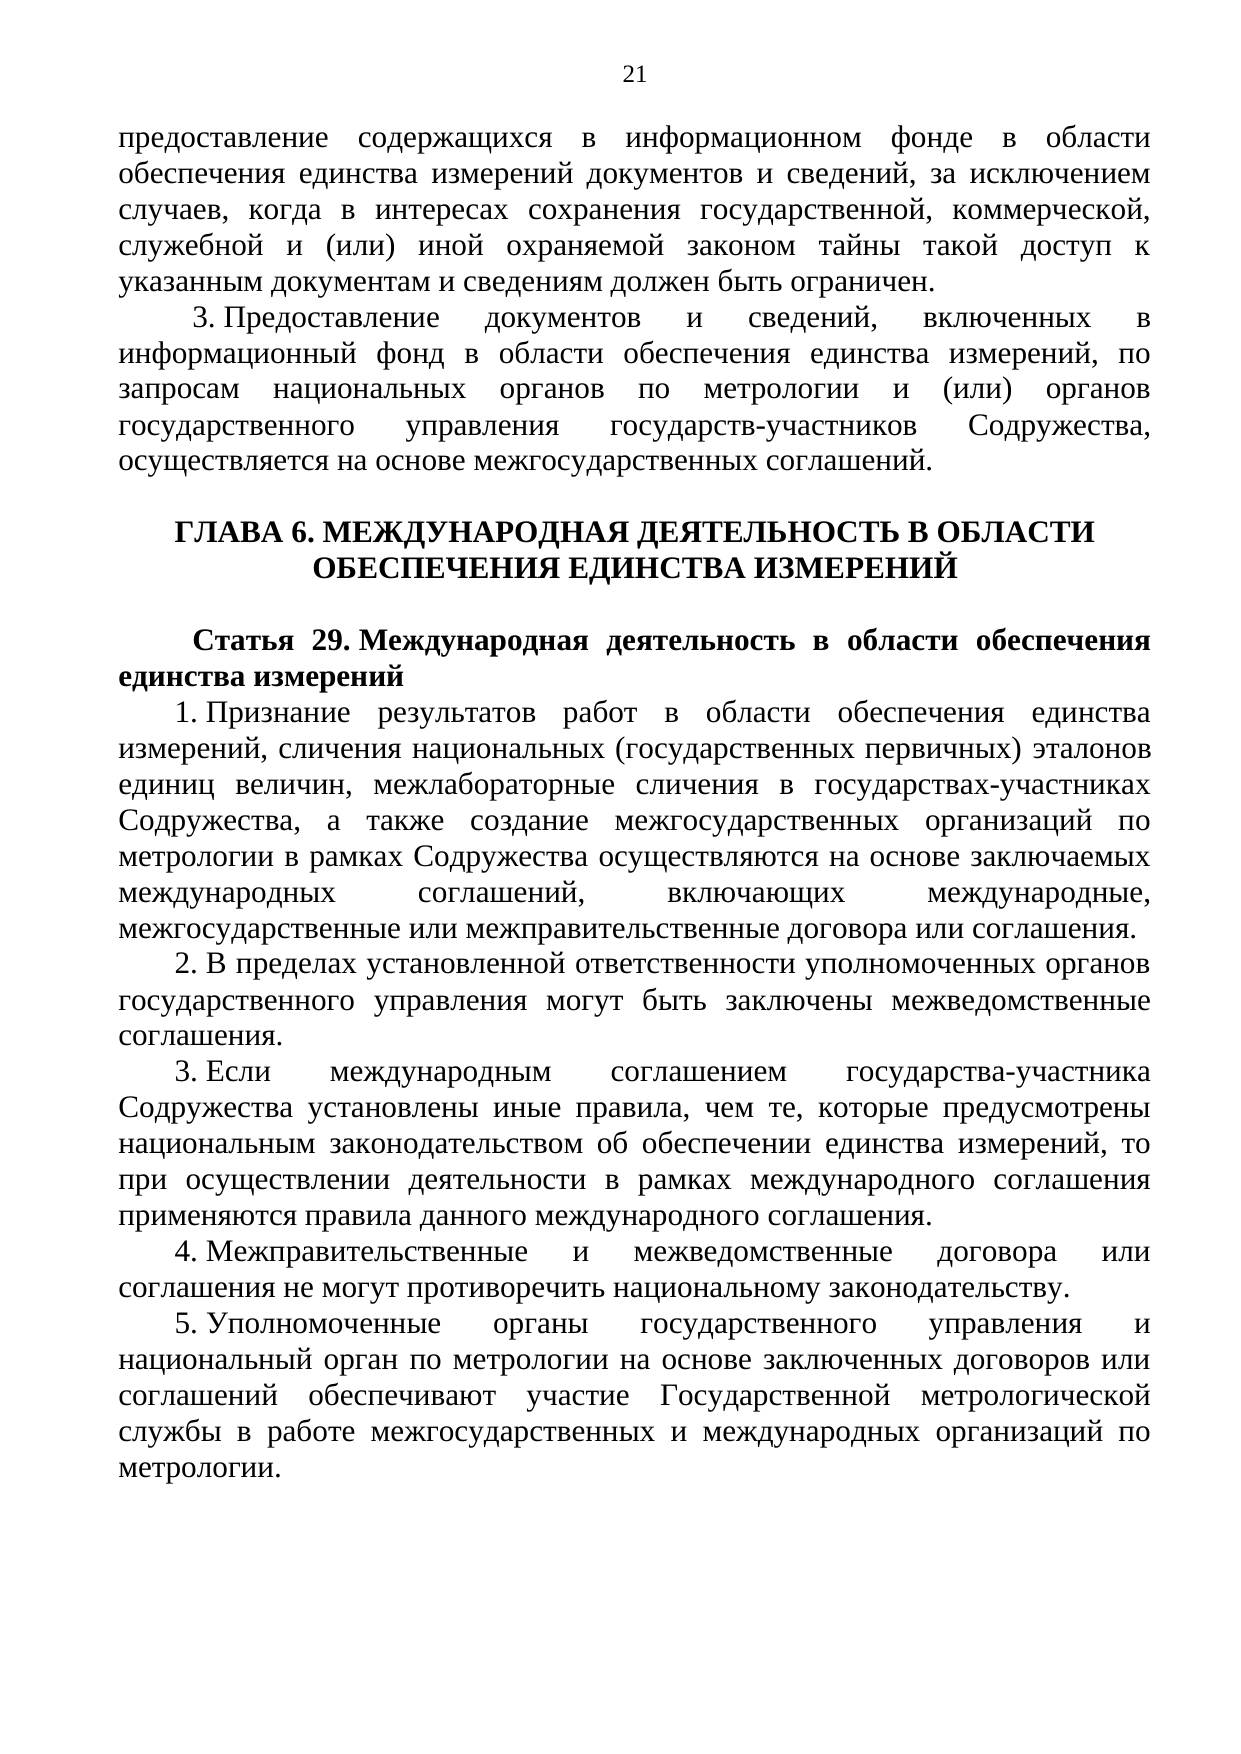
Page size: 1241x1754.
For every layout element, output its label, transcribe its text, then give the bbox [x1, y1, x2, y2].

text Статья 29. Международная деятельность в области обеспечения единства измерений [118, 621, 1152, 693]
text ГЛАВА 6. МЕЖДУНАРОДНАЯ ДЕЯТЕЛЬНОСТЬ В ОБЛАСТИ ОБЕСПЕЧЕНИЯ ЕДИНСТВА ИЗМЕРЕНИЙ [118, 513, 1152, 585]
text 5. Уполномоченные органы государственного управления и национальный орган по метрологии на основе заключенных договоров или соглашений обеспечивают участие Государственной метрологической службы в работе межгосударственных и международных организаций по метрологии. [118, 1304, 1152, 1484]
text 2. В пределах установленной ответственности уполномоченных органов государственного управления могут быть заключены межведомственные соглашения. [118, 945, 1152, 1053]
text 3. Предоставление документов и сведений, включенных в информационный фонд в области обеспечения единства измерений, по запросам национальных органов по метрологии и (или) органов государственного управления государств-участников Содружества, осуществляется на основе межгосударственных соглашений. [118, 298, 1152, 478]
text 4. Межправительственные и межведомственные договора или соглашения не могут противоречить национальному законодательству. [118, 1232, 1152, 1304]
text 3. Если международным соглашением государства-участника Содружества установлены иные правила, чем те, которые предусмотрены национальным законодательством об обеспечении единства измерений, то при осуществлении деятельности в рамках международного соглашения применяются правила данного международного соглашения. [118, 1053, 1152, 1232]
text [118, 118, 1152, 298]
text 1. Признание результатов работ в области обеспечения единства измерений, сличения национальных (государственных первичных) эталонов единиц величин, межлабораторные сличения в государствах-участниках Содружества, а также создание межгосударственных организаций по метрологии в рамках Содружества осуществляются на основе заключаемых международных соглашений, включающих международные, межгосударственные или межправительственные договора или соглашения. [118, 693, 1152, 945]
